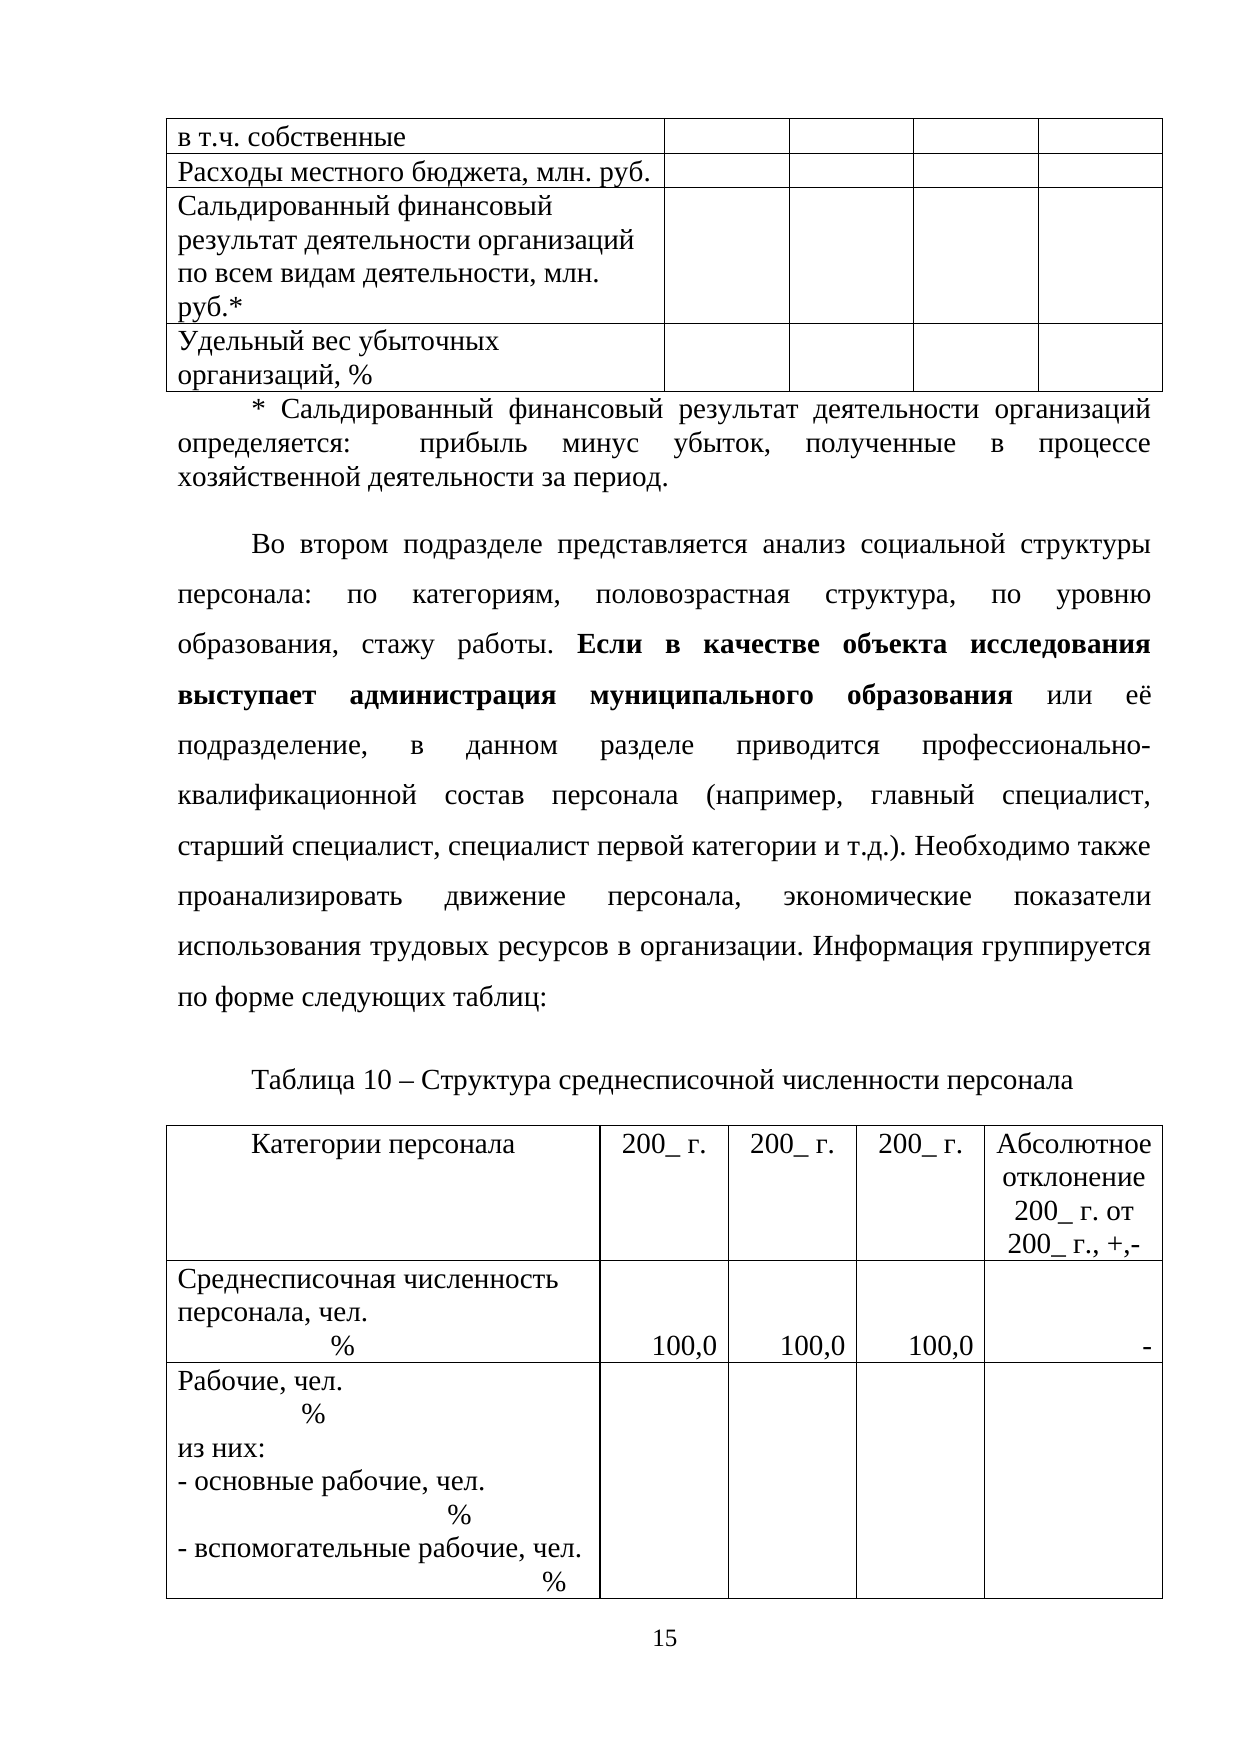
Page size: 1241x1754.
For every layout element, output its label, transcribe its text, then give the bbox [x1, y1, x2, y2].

table_cell [601, 1363, 728, 1597]
table_cell - [985, 1261, 1162, 1362]
text Таблица 10 – Структура среднесписочной численности персонала [177, 1062, 1152, 1096]
table_cell [665, 324, 789, 391]
table_cell [857, 1363, 984, 1597]
table_cell [665, 154, 789, 187]
table_cell [914, 188, 1038, 322]
table_cell [985, 1363, 1162, 1597]
text Во втором подразделе представляется анализ социальной структуры персонала: по категориям, половозрастная структура, по уровню образования, стажу работы. Если в качестве объекта исследования выступает администрация муниципального образования или её подразделение, в данном разделе приводится профессионально-квалификационной состав персонала (например, главный специалист, старший специалист, специалист первой категории и т.д.). Необходимо также проанализировать движение персонала, экономические показатели использования трудовых ресурсов в организации. Информация группируется по форме следующих таблиц: [177, 526, 1152, 1012]
table_cell [914, 119, 1038, 153]
table_cell [1039, 188, 1162, 322]
table_header 200_ г. [857, 1126, 984, 1260]
table_cell Сальдированный финансовый результат деятельности организаций по всем видам деятельности, млн. руб.* [167, 188, 664, 322]
table_cell [665, 188, 789, 322]
table_cell Расходы местного бюджета, млн. руб. [167, 154, 664, 187]
table_header 200_ г. [601, 1126, 728, 1260]
table_cell [665, 119, 789, 153]
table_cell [167, 119, 664, 153]
table_cell [790, 154, 913, 187]
table_cell 100,0 [857, 1261, 984, 1362]
table_cell 100,0 [601, 1261, 728, 1362]
table_cell [1039, 324, 1162, 391]
table_header Абсолютное отклонение 200_ г. от 200_ г., +,- [985, 1126, 1162, 1260]
table_cell [790, 324, 913, 391]
table_cell [914, 154, 1038, 187]
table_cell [167, 1363, 599, 1597]
table_header 200_ г. [729, 1126, 856, 1260]
table_cell [729, 1363, 856, 1597]
table_header Категории персонала [167, 1126, 599, 1260]
table_cell Удельный вес убыточных организаций, % [167, 324, 664, 391]
table_cell [914, 324, 1038, 391]
table_cell [790, 188, 913, 322]
table_cell [1039, 119, 1162, 153]
text * Сальдированный финансовый результат деятельности организаций определяется: прибыль минус убыток, полученные в процессе хозяйственной деятельности за период. [177, 392, 1152, 492]
table_cell Среднесписочная численность персонала, чел. % [167, 1261, 599, 1362]
table_cell [1039, 154, 1162, 187]
table_cell [790, 119, 913, 153]
table_cell 100,0 [729, 1261, 856, 1362]
